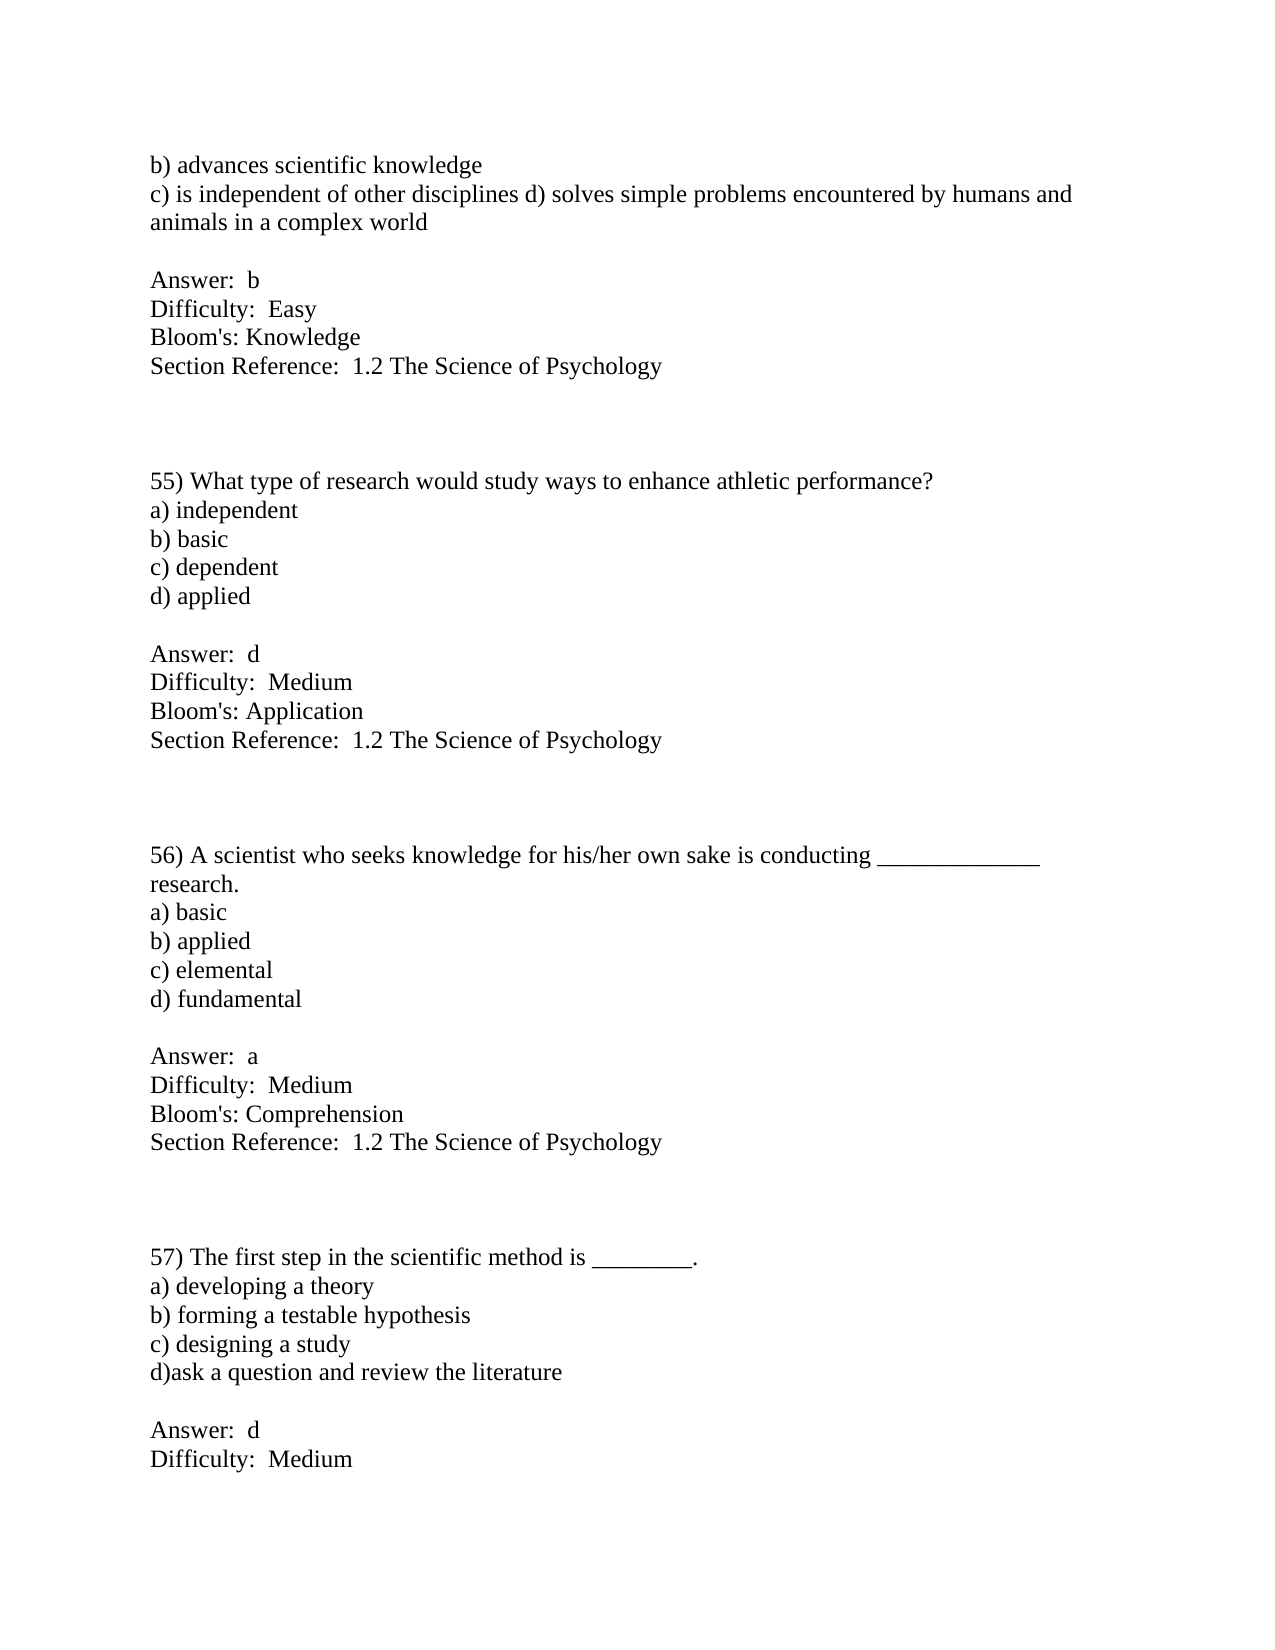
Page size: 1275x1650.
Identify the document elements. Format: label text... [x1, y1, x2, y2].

text a) developing a theory [150, 1271, 1125, 1300]
text d) fundamental [150, 984, 1125, 1012]
text a) basic [150, 897, 1125, 926]
text c) dependent [150, 552, 1125, 581]
text Answer: a [150, 1041, 1125, 1070]
text Difficulty: Easy [150, 294, 1125, 322]
text Difficulty: Medium [150, 1444, 1125, 1472]
text b) advances scientific knowledge [150, 150, 1125, 179]
text Difficulty: Medium [150, 667, 1125, 696]
text 55) What type of research would study ways to enhance athletic performance? [150, 466, 1125, 495]
text 56) A scientist who seeks knowledge for his/her own sake is conducting _____________ research. [150, 840, 1125, 897]
text a) independent [150, 495, 1125, 524]
text Answer: b [150, 265, 1125, 294]
text c) designing a study [150, 1329, 1125, 1357]
text b) applied [150, 926, 1125, 955]
text Difficulty: Medium [150, 1070, 1125, 1099]
text b) basic [150, 524, 1125, 552]
text 57) The first step in the scientific method is ________. [150, 1242, 1125, 1271]
text Bloom's: Comprehension Section Reference: 1.2 The Science of Psychology [150, 1099, 1125, 1156]
text Answer: d [150, 639, 1125, 667]
text Bloom's: Knowledge Section Reference: 1.2 The Science of Psychology [150, 322, 1125, 380]
text Bloom's: Application Section Reference: 1.2 The Science of Psychology [150, 696, 1125, 754]
text d) applied [150, 581, 1125, 610]
text Answer: d [150, 1415, 1125, 1444]
text b) forming a testable hypothesis [150, 1300, 1125, 1329]
text c) is independent of other disciplines d) solves simple problems encountered by humans and animals in a complex world [150, 179, 1125, 236]
text c) elemental [150, 955, 1125, 984]
text d)ask a question and review the literature [150, 1357, 1125, 1386]
